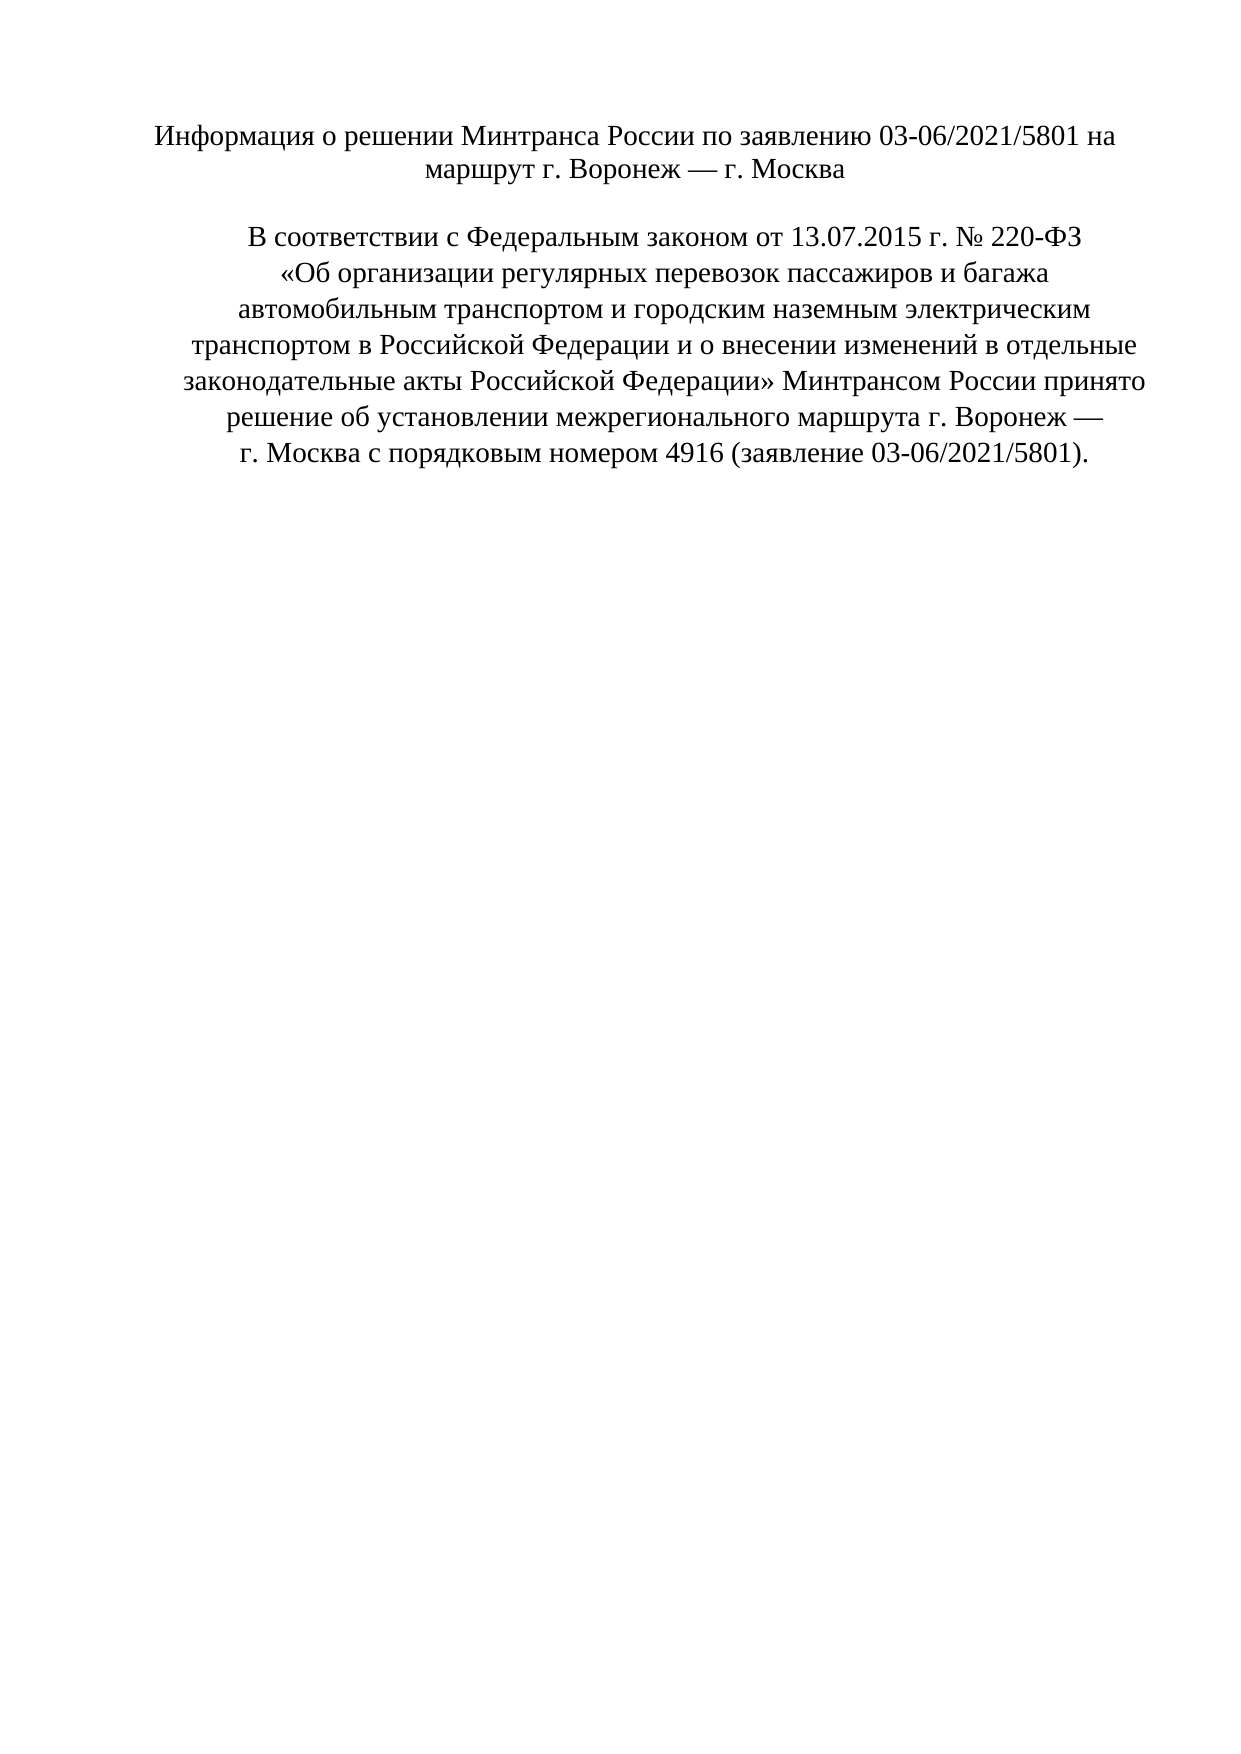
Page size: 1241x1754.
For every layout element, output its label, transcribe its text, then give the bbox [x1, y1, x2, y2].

text В соответствии с Федеральным законом от 13.07.2015 г. № 220-ФЗ «Об организации регулярных перевозок пассажиров и багажа автомобильным транспортом и городским наземным электрическим транспортом в Российской Федерации и о внесении изменений в отдельные законодательные акты Российской Федерации» Минтрансом России принято решение об установлении межрегионального маршрута г. Воронеж — г. Москва с порядковым номером 4916 (заявление 03-06/2021/5801). [177, 219, 1152, 469]
text Информация о решении Минтранса России по заявлению 03-06/2021/5801 на маршрут г. Воронеж — г. Москва [118, 118, 1152, 185]
